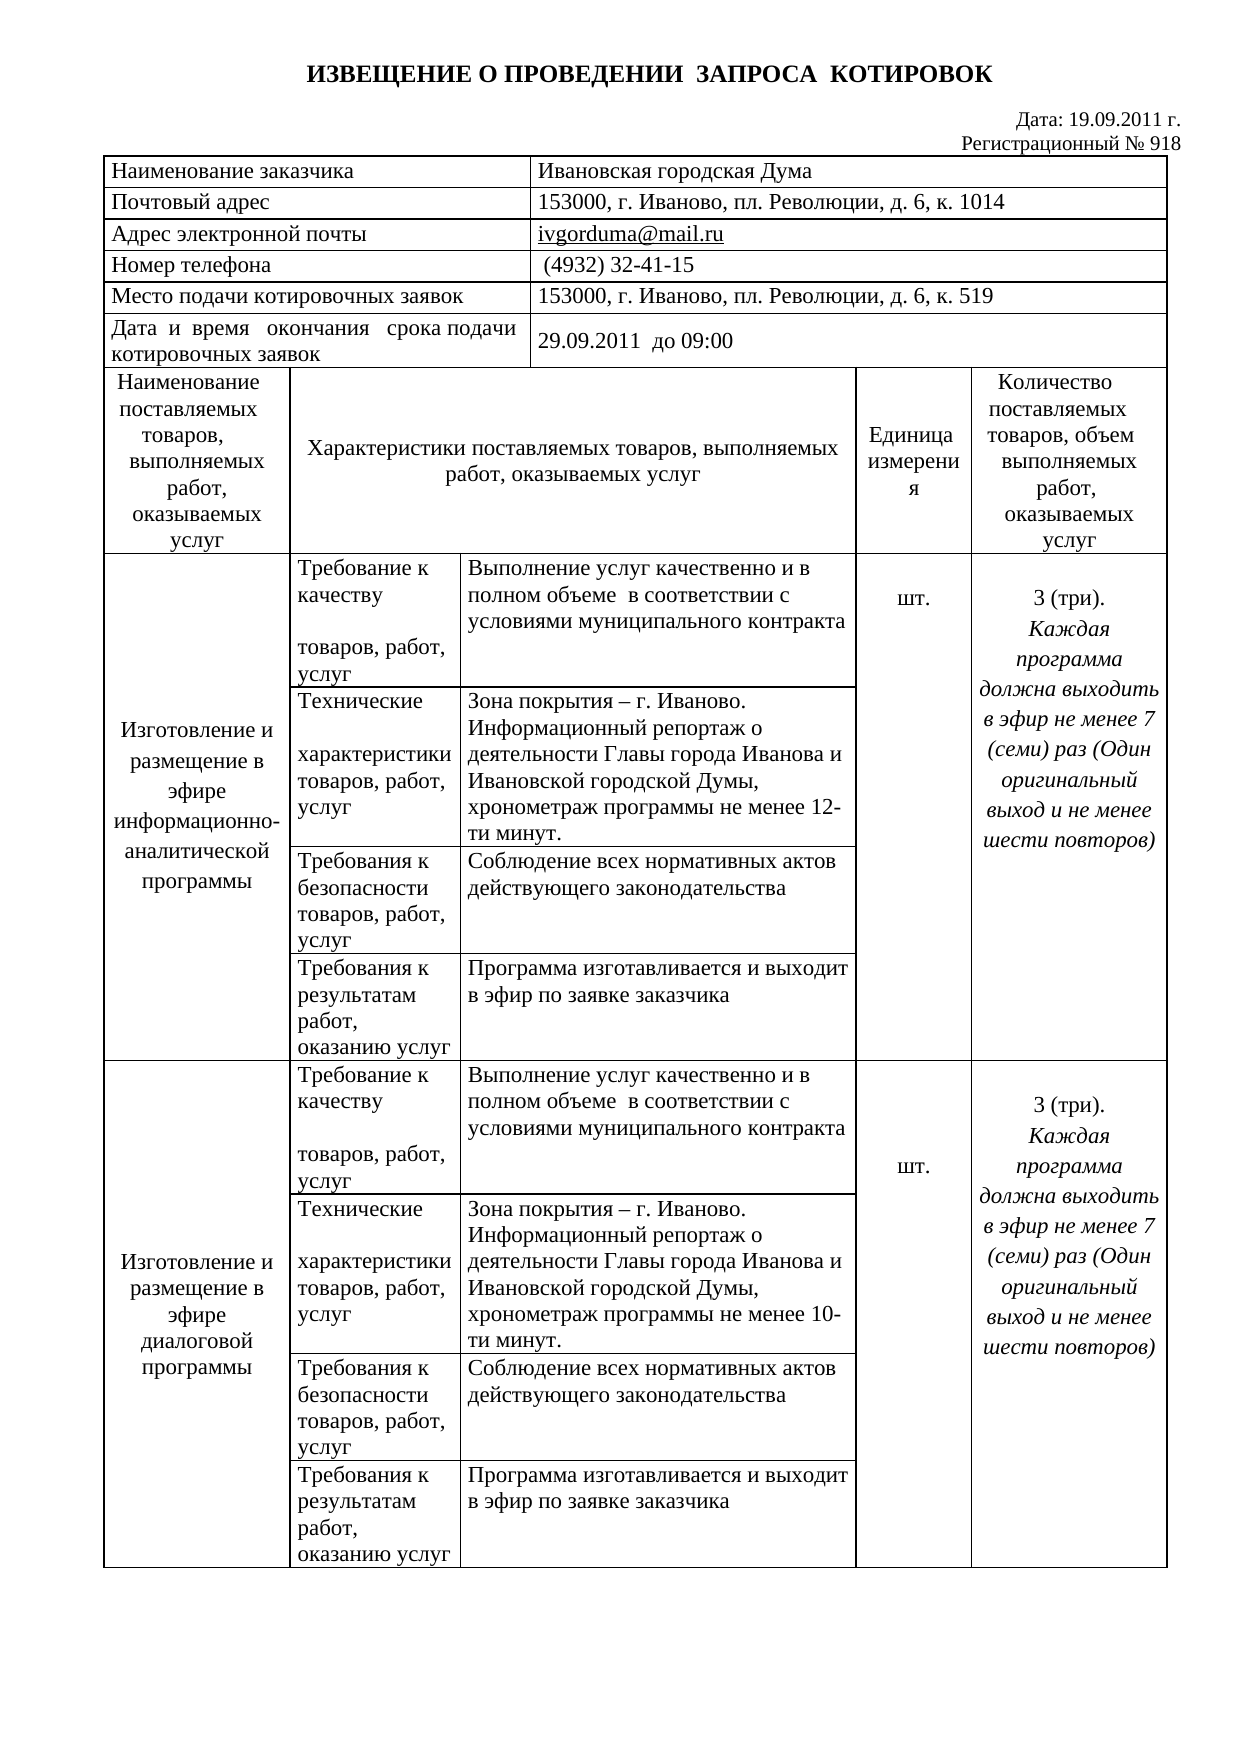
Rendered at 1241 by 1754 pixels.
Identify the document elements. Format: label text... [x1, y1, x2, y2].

table_cell Выполнение услуг качественно и в полном объеме в соответствии с условиями муниципального контракта [461, 1061, 855, 1193]
table_cell 29.09.2011 до 09:00 [531, 314, 1166, 367]
table_cell Требования к безопасности товаров, работ, услуг [291, 847, 460, 953]
table_header Наименование заказчика [105, 157, 530, 187]
table_cell Изготовление и размещение в эфире информационно-аналитической программы [105, 554, 289, 1060]
table_cell Характеристики поставляемых товаров, выполняемых работ, оказываемых услуг [291, 368, 855, 553]
table_cell 3 (три). Каждая программа должна выходить в эфир не менее 7 (семи) раз (Один оригинальный выход и не менее шести повторов) [972, 1061, 1166, 1567]
table_cell Требования к результатам работ, оказанию услуг [291, 954, 460, 1060]
text Регистрационный № 918 [118, 131, 1181, 155]
table_cell Соблюдение всех нормативных актов действующего законодательства [461, 847, 855, 953]
table_cell Технические характеристики товаров, работ, услуг [291, 1195, 460, 1353]
table_cell Программа изготавливается и выходит в эфир по заявке заказчика [461, 954, 855, 1060]
table_cell Номер телефона [105, 251, 530, 281]
table_cell Программа изготавливается и выходит в эфир по заявке заказчика [461, 1461, 855, 1567]
table_cell Адрес электронной почты [105, 220, 530, 249]
table_cell Технические характеристики товаров, работ, услуг [291, 688, 460, 846]
table_cell Наименование поставляемых товаров, выполняемых работ, оказываемых услуг [105, 368, 289, 553]
table_header Ивановская городская Дума [531, 157, 1166, 187]
table_cell Зона покрытия – г. Иваново. Информационный репортаж о деятельности Главы города Иванова и Ивановской городской Думы, хронометраж программы не менее 10-ти минут. [461, 1195, 855, 1353]
text ИЗВЕЩЕНИЕ О ПРОВЕДЕНИИ ЗАПРОСА КОТИРОВОК [118, 59, 1181, 88]
table_cell Дата и время окончания срока подачи котировочных заявок [105, 314, 530, 367]
table_cell ivgorduma@mail.ru [531, 220, 1166, 249]
table_cell Требования к безопасности товаров, работ, услуг [291, 1354, 460, 1460]
text Дата: 19.09.2011 г. [634, 107, 1181, 131]
table_cell Соблюдение всех нормативных актов действующего законодательства [461, 1354, 855, 1460]
table_cell шт. [857, 554, 971, 1060]
table_cell Требование к качеству товаров, работ, услуг [291, 1061, 460, 1193]
table_cell (4932) 32-41-15 [531, 251, 1166, 281]
table_cell 3 (три). Каждая программа должна выходить в эфир не менее 7 (семи) раз (Один оригинальный выход и не менее шести повторов) [972, 554, 1166, 1060]
table_cell Выполнение услуг качественно и в полном объеме в соответствии с условиями муниципального контракта [461, 554, 855, 686]
table_cell Требования к результатам работ, оказанию услуг [291, 1461, 460, 1567]
table_cell Количество поставляемых товаров, объем выполняемых работ, оказываемых услуг [972, 368, 1166, 553]
table_cell Требование к качеству товаров, работ, услуг [291, 554, 460, 686]
table_cell Единица измерения [857, 368, 971, 553]
table_cell Изготовление и размещение в эфире диалоговой программы [105, 1061, 289, 1567]
table_cell Почтовый адрес [105, 188, 530, 218]
table_cell шт. [857, 1061, 971, 1567]
table_cell 153000, г. Иваново, пл. Революции, д. 6, к. 519 [531, 283, 1166, 312]
table_cell Зона покрытия – г. Иваново. Информационный репортаж о деятельности Главы города Иванова и Ивановской городской Думы, хронометраж программы не менее 12-ти минут. [461, 688, 855, 846]
table_cell 153000, г. Иваново, пл. Революции, д. 6, к. 1014 [531, 188, 1166, 218]
table_cell Место подачи котировочных заявок [105, 283, 530, 312]
